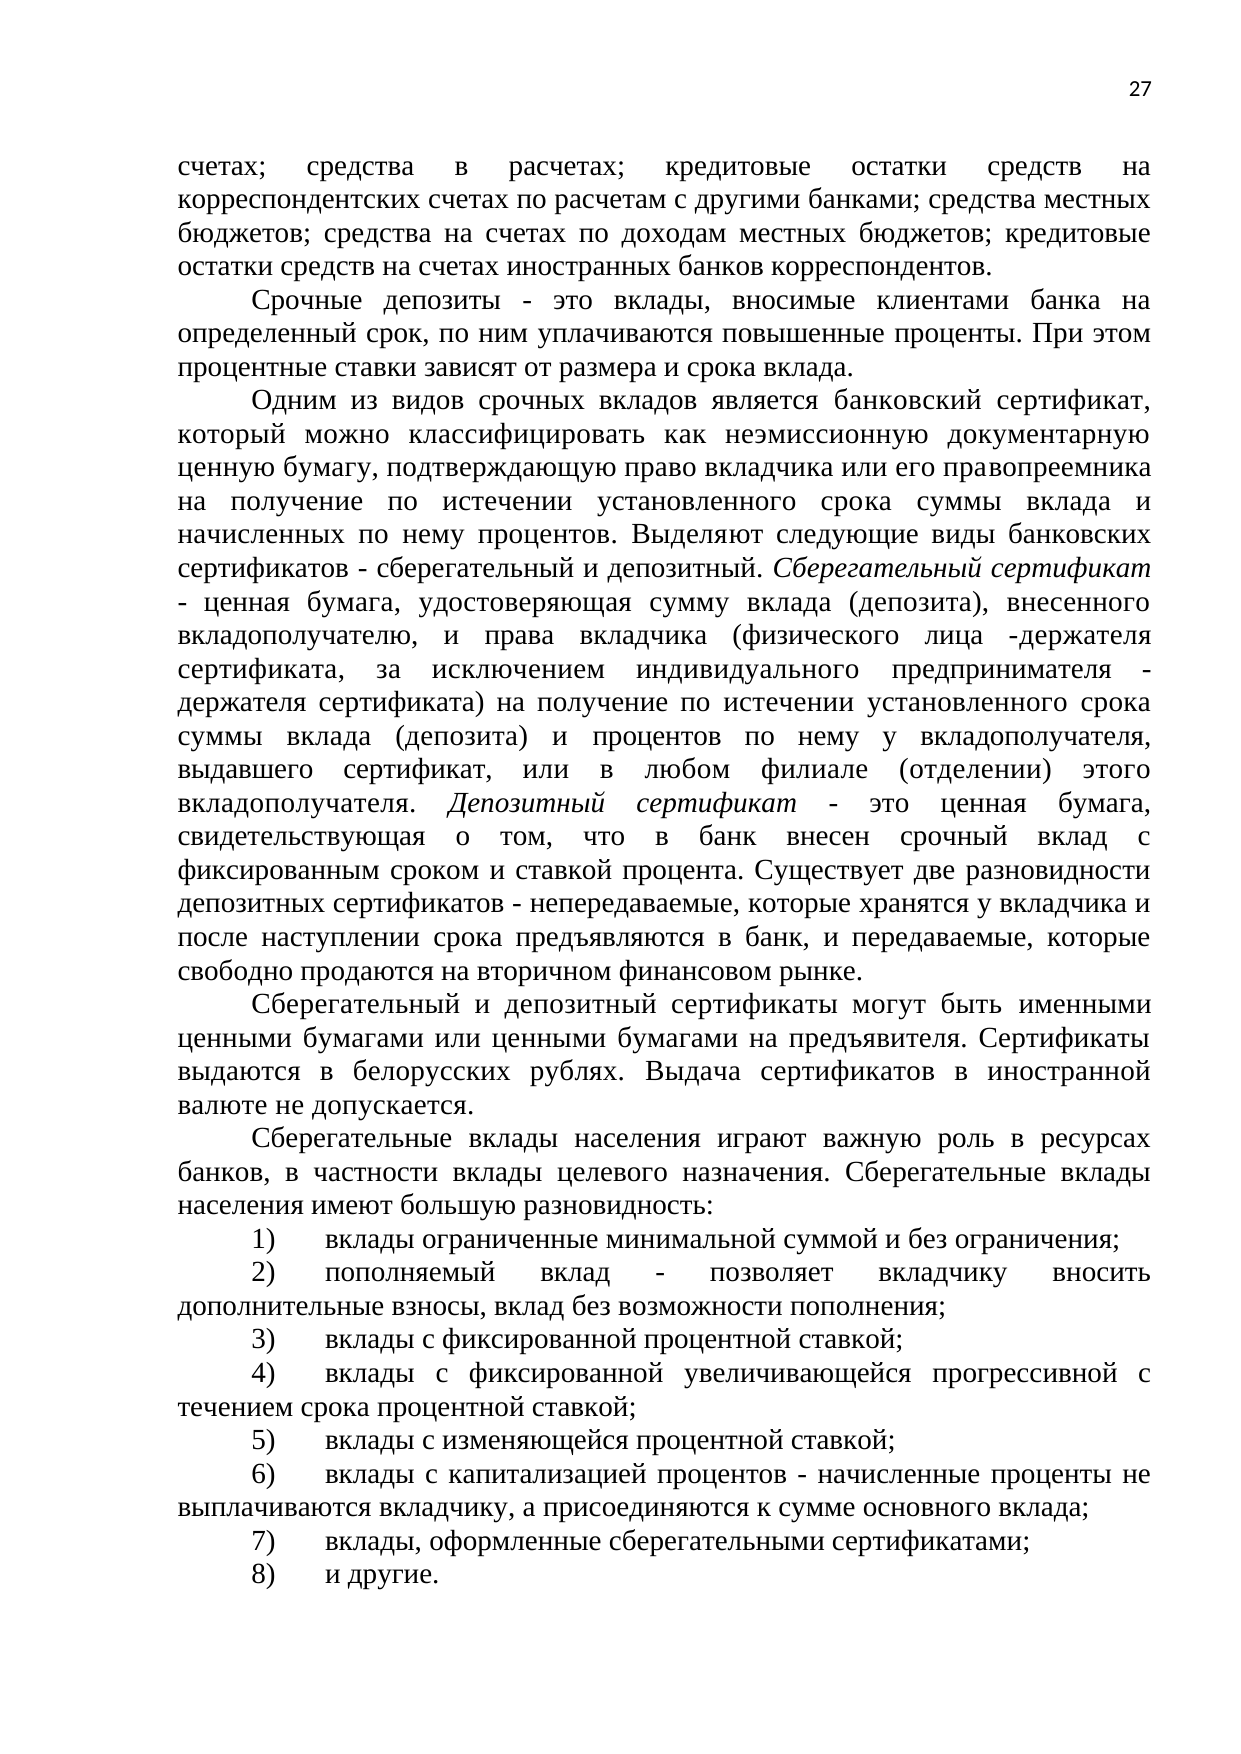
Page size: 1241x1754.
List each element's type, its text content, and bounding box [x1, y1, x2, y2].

list вклады с фиксированной увеличивающейся прогрессивной с течением срока процентной ставкой; [177, 1355, 1152, 1422]
list вклады, оформленные сберегательными сертификатами; [177, 1523, 1152, 1556]
list вклады с капитализацией процентов - начисленные проценты не выплачиваются вкладчику, а присоединяются к сумме основного вклада; [177, 1456, 1152, 1523]
list и другие. [177, 1556, 1152, 1590]
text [177, 148, 1152, 282]
text Сберегательные вклады населения играют важную роль в ресурсах банков, в частности вклады целевого назначения. Сберегательные вклады населения имеют большую разновидность: [177, 1120, 1152, 1221]
text Сберегательный и депозитный сертификаты могут быть именными ценными бумагами или ценными бумагами на предъявителя. Сертификаты выдаются в белорусских рублях. Выдача сертификатов в иностранной валюте не допускается. [177, 986, 1152, 1120]
list вклады с изменяющейся процентной ставкой; [177, 1422, 1152, 1456]
text Одним из видов срочных вкладов является банковский сертификат, который можно классифицировать как неэмиссионную документарную ценную бумагу, подтверждающую право вкладчика или его правопреемника на получение по истечении установленного срока суммы вклада и начисленных по нему процентов. Выделяют следующие виды банковских сертификатов - сберегательный и депозитный. Сберегательный сертификат - ценная бумага, удостоверяющая сумму вклада (депозита), внесенного вкладополучателю, и права вкладчика (физического лица -держателя сертификата, за исключением индивидуального предпринимателя - держателя сертификата) на получение по истечении установленного срока суммы вклада (депозита) и процентов по нему у вкладополучателя, выдавшего сертификат, или в любом филиале (отделении) этого вкладополучателя. Депозитный сертификат - это ценная бумага, свидетельствующая о том, что в банк внесен срочный вклад с фиксированным сроком и ставкой процента. Существует две разновидности депозитных сертификатов - непередаваемые, которые хранятся у вкладчика и после наступлении срока предъявляются в банк, и передаваемые, которые свободно продаются на вторичном финансовом рынке. [177, 382, 1152, 986]
text Срочные депозиты - это вклады, вносимые клиентами банка на определенный срок, по ним уплачиваются повышенные проценты. При этом процентные ставки зависят от размера и срока вклада. [177, 282, 1152, 382]
list пополняемый вклад - позволяет вкладчику вносить дополнительные взносы, вклад без возможности пополнения; [177, 1254, 1152, 1322]
list вклады ограниченные минимальной суммой и без ограничения; [177, 1221, 1152, 1254]
list вклады с фиксированной процентной ставкой; [177, 1322, 1152, 1355]
